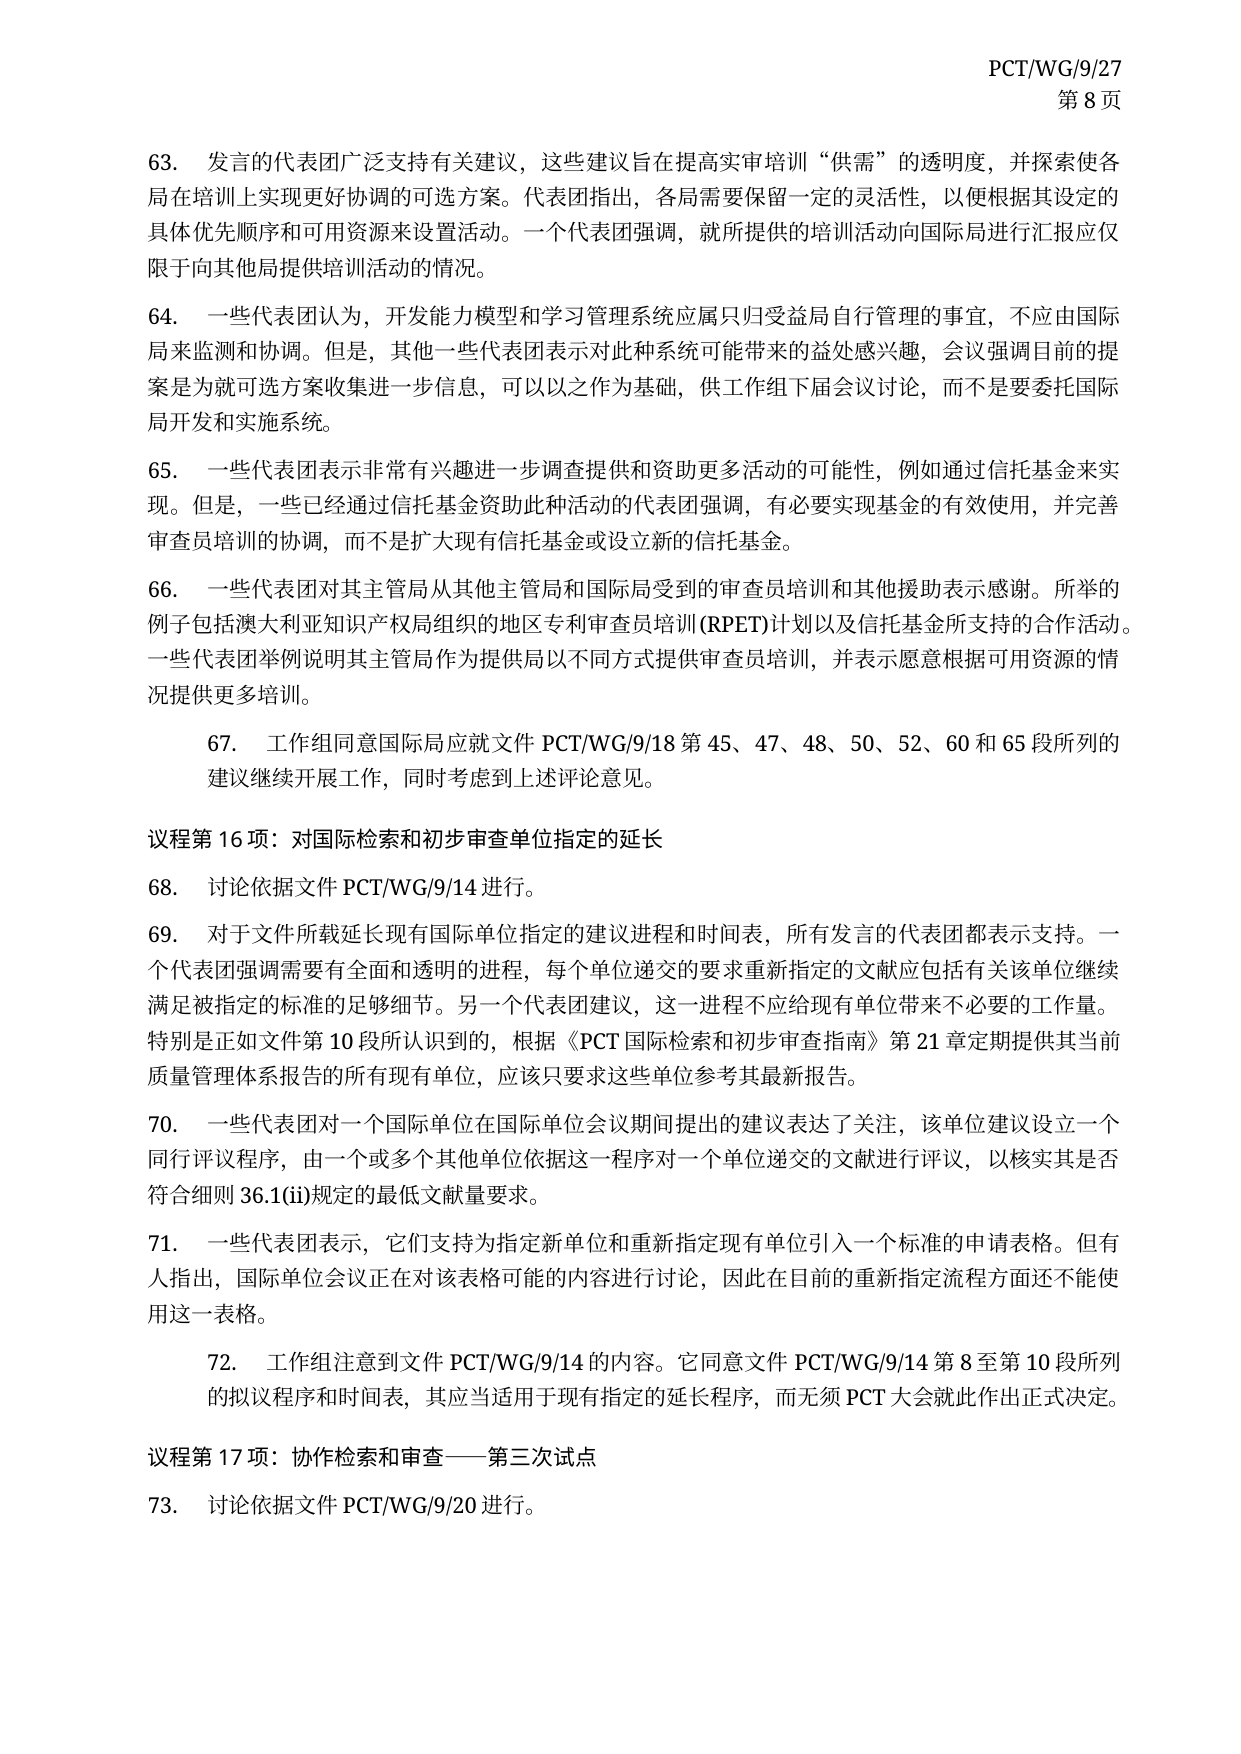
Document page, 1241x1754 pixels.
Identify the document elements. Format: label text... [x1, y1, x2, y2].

text 一些代表团表示非常有兴趣进一步调查提供和资助更多活动的可能性，例如通过信托基金来实现。但是，一些已经通过信托基金资助此种活动的代表团强调，有必要实现基金的有效使用，并完善审查员培训的协调，而不是扩大现有信托基金或设立新的信托基金。 [148, 449, 1122, 555]
text 工作组注意到文件PCT/WG/9/14的内容。它同意文件PCT/WG/9/14第8至第10段所列的拟议程序和时间表，其应当适用于现有指定的延长程序，而无须PCT大会就此作出正式决定。 [207, 1341, 1122, 1412]
subtitle 议程第16项：对国际检索和初步审查单位指定的延长 [148, 818, 1122, 853]
text 一些代表团认为，开发能力模型和学习管理系统应属只归受益局自行管理的事宜，不应由国际局来监测和协调。但是，其他一些代表团表示对此种系统可能带来的益处感兴趣，会议强调目前的提案是为就可选方案收集进一步信息，可以以之作为基础，供工作组下届会议讨论，而不是要委托国际局开发和实施系统。 [148, 295, 1122, 437]
subtitle 议程第17项：协作检索和审查——第三次试点 [148, 1437, 1122, 1472]
text 对于文件所载延长现有国际单位指定的建议进程和时间表，所有发言的代表团都表示支持。一个代表团强调需要有全面和透明的进程，每个单位递交的要求重新指定的文献应包括有关该单位继续满足被指定的标准的足够细节。另一个代表团建议，这一进程不应给现有单位带来不必要的工作量。特别是正如文件第10段所认识到的，根据《PCT国际检索和初步审查指南》第21章定期提供其当前质量管理体系报告的所有现有单位，应该只要求这些单位参考其最新报告。 [148, 914, 1122, 1091]
text 一些代表团对其主管局从其他主管局和国际局受到的审查员培训和其他援助表示感谢。所举的例子包括澳大利亚知识产权局组织的地区专利审查员培训(RPET)计划以及信托基金所支持的合作活动。一些代表团举例说明其主管局作为提供局以不同方式提供审查员培训，并表示愿意根据可用资源的情况提供更多培训。 [148, 568, 1122, 709]
text 一些代表团表示，它们支持为指定新单位和重新指定现有单位引入一个标准的申请表格。但有人指出，国际单位会议正在对该表格可能的内容进行讨论，因此在目前的重新指定流程方面还不能使用这一表格。 [148, 1222, 1122, 1328]
text 工作组同意国际局应就文件PCT/WG/9/18第45、47、48、50、52、60和65段所列的建议继续开展工作，同时考虑到上述评论意见。 [207, 722, 1122, 793]
text 讨论依据文件PCT/WG/9/14进行。 [148, 866, 1122, 901]
text 发言的代表团广泛支持有关建议，这些建议旨在提高实审培训“供需”的透明度，并探索使各局在培训上实现更好协调的可选方案。代表团指出，各局需要保留一定的灵活性，以便根据其设定的具体优先顺序和可用资源来设置活动。一个代表团强调，就所提供的培训活动向国际局进行汇报应仅限于向其他局提供培训活动的情况。 [148, 141, 1122, 282]
text 一些代表团对一个国际单位在国际单位会议期间提出的建议表达了关注，该单位建议设立一个同行评议程序，由一个或多个其他单位依据这一程序对一个单位递交的文献进行评议，以核实其是否符合细则36.1(ii)规定的最低文献量要求。 [148, 1103, 1122, 1209]
text 讨论依据文件PCT/WG/9/20进行。 [148, 1484, 1122, 1520]
